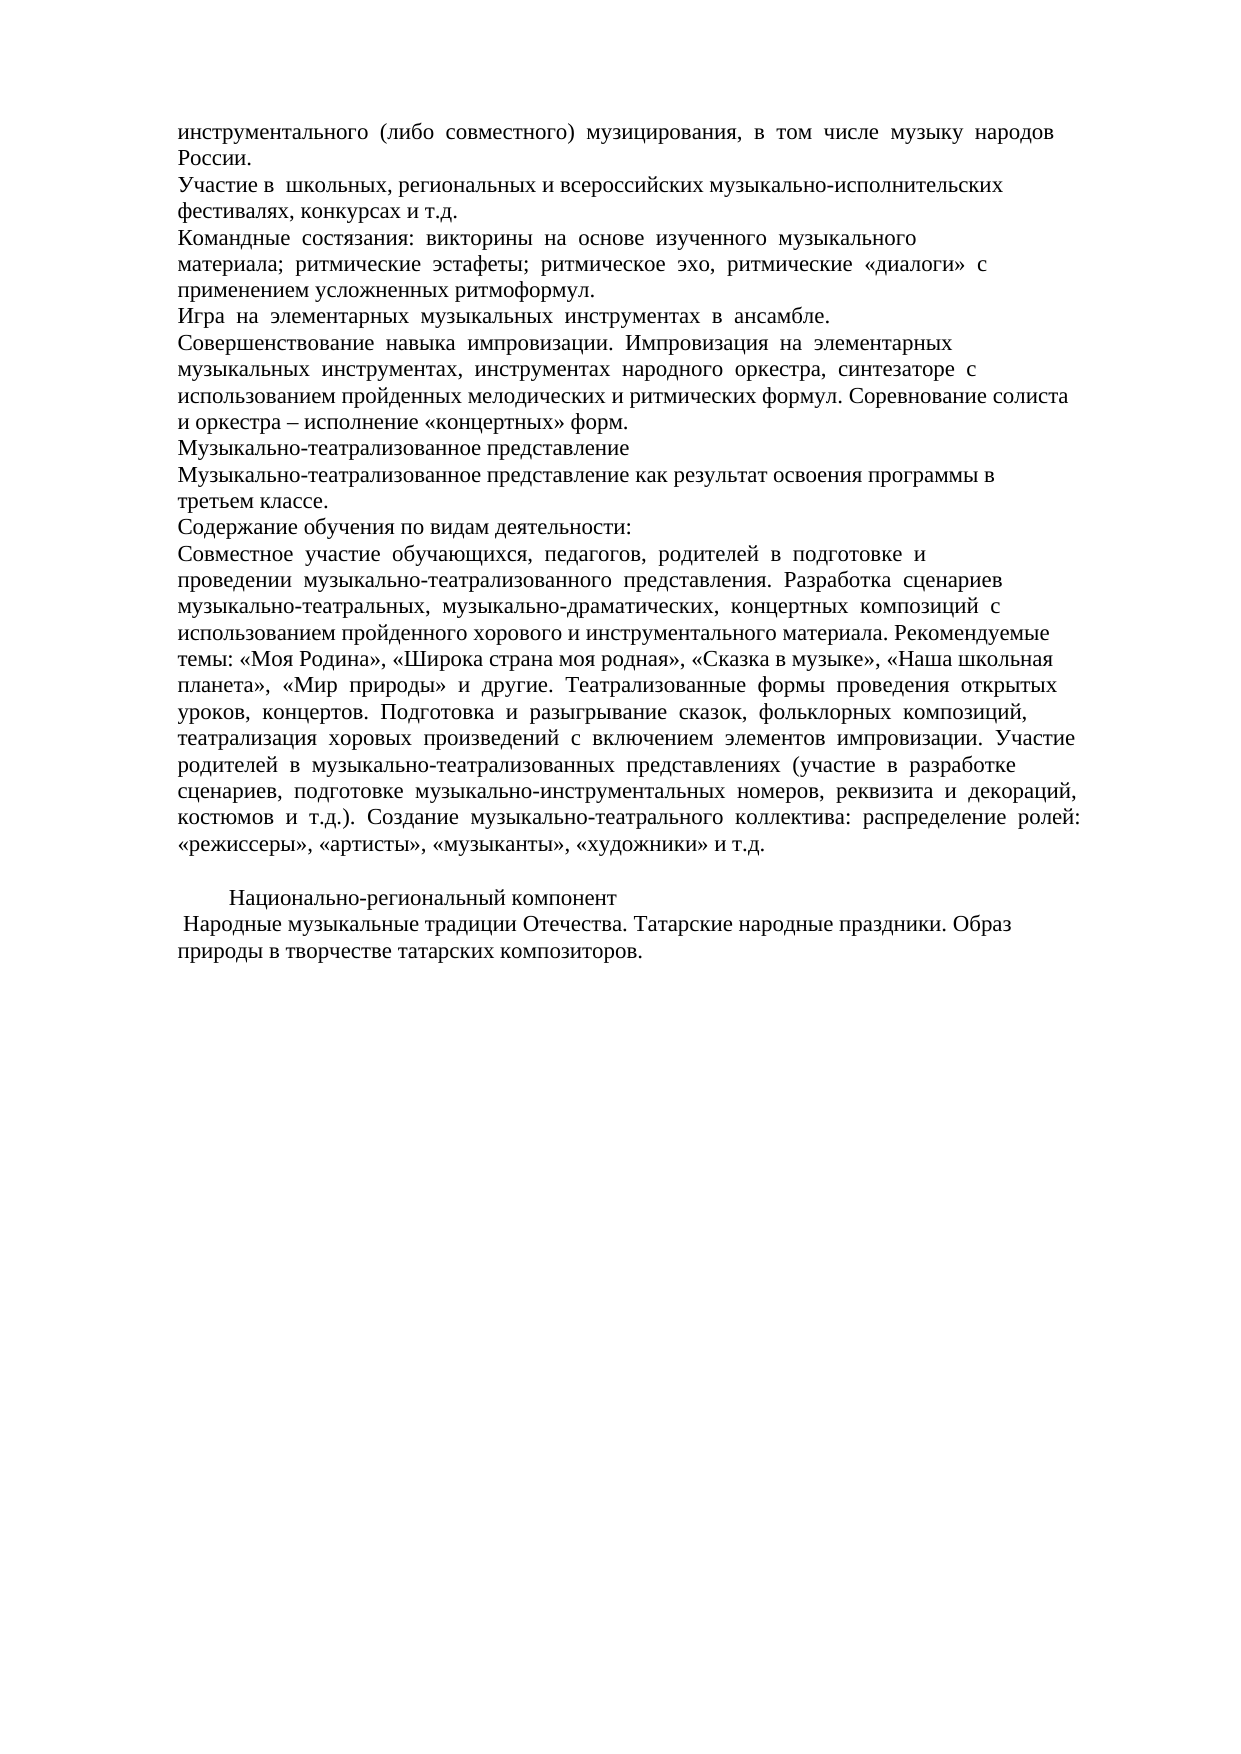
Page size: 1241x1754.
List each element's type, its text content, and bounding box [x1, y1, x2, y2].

text Музыкально-театрализованное представление как результат освоения программы в [177, 461, 1152, 487]
text Совершенствование навыка импровизации. Импровизация на элементарных [177, 329, 1152, 355]
text сценариев, подготовке музыкально-инструментальных номеров, реквизита и декораций, [177, 777, 1152, 803]
text материала; ритмические эстафеты; ритмическое эхо, ритмические «диалоги» с [177, 250, 1152, 276]
text третьем классе. [177, 487, 1152, 513]
text уроков, концертов. Подготовка и разыгрывание сказок, фольклорных композиций, [177, 698, 1152, 724]
text костюмов и т.д.). Создание музыкально-театрального коллектива: распределение ролей: [177, 803, 1152, 830]
text использованием пройденных мелодических и ритмических формул. Соревнование солиста [177, 382, 1152, 408]
text фестивалях, конкурсах и т.д. [177, 197, 1152, 223]
text Участие в школьных, региональных и всероссийских музыкально-исполнительских [177, 171, 1152, 197]
text применением усложненных ритмоформул. [177, 276, 1152, 303]
text музыкальных инструментах, инструментах народного оркестра, синтезаторе с [177, 355, 1152, 382]
text России. [177, 144, 1152, 171]
text Игра на элементарных музыкальных инструментах в ансамбле. [177, 303, 1152, 329]
text проведении музыкально-театрализованного представления. Разработка сценариев [177, 566, 1152, 592]
text планета», «Мир природы» и другие. Театрализованные формы проведения открытых [177, 672, 1152, 698]
text музыкально-театральных, музыкально-драматических, концертных композиций с [177, 592, 1152, 619]
text Народные музыкальные традиции Отечества. Татарские народные праздники. Образ [177, 910, 1152, 937]
text использованием пройденного хорового и инструментального материала. Рекомендуемые [177, 619, 1152, 645]
text Командные состязания: викторины на основе изученного музыкального [177, 223, 1152, 250]
text Национально-региональный компонент [177, 884, 1152, 910]
text Музыкально-театрализованное представление [177, 434, 1152, 461]
text родителей в музыкально-театрализованных представлениях (участие в разработке [177, 751, 1152, 777]
text «режиссеры», «артисты», «музыканты», «художники» и т.д. [177, 830, 1152, 856]
text природы в творчестве татарских композиторов. [177, 937, 1152, 963]
text и оркестра – исполнение «концертных» форм. [177, 408, 1152, 434]
text театрализация хоровых произведений с включением элементов импровизации. Участие [177, 724, 1152, 751]
text темы: «Моя Родина», «Широка страна моя родная», «Сказка в музыке», «Наша школьная [177, 645, 1152, 672]
text Совместное участие обучающихся, педагогов, родителей в подготовке и [177, 540, 1152, 566]
text Содержание обучения по видам деятельности: [177, 513, 1152, 540]
text инструментального (либо совместного) музицирования, в том числе музыку народов [177, 118, 1152, 144]
